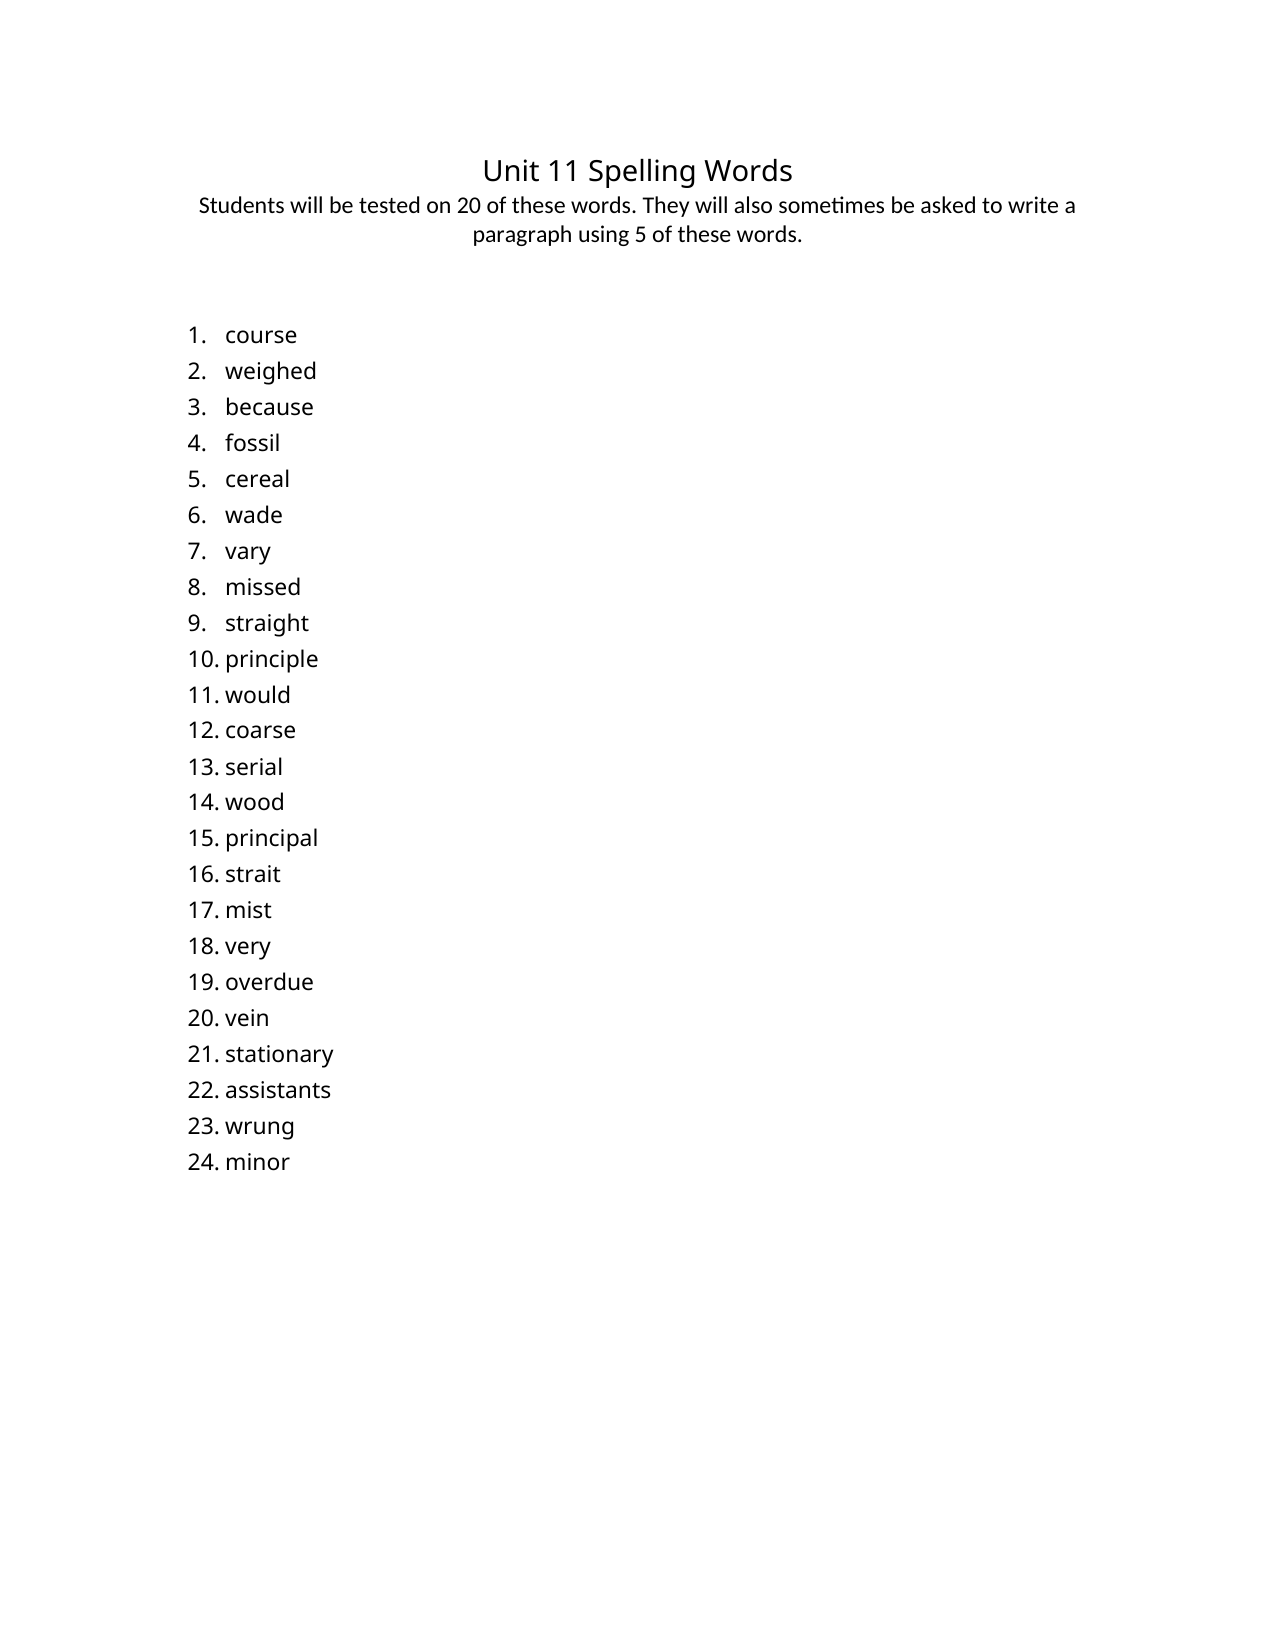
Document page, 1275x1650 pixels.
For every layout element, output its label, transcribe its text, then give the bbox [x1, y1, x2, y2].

list fossil [187, 427, 1125, 458]
list serial [187, 750, 1125, 782]
text Unit 11 Spelling Words [150, 150, 1125, 190]
list wade [187, 499, 1125, 530]
list strait [187, 858, 1125, 889]
list overdue [187, 966, 1125, 997]
list principal [187, 822, 1125, 853]
list vary [187, 535, 1125, 566]
list very [187, 930, 1125, 961]
list course [187, 319, 1125, 350]
list mist [187, 894, 1125, 925]
list wood [187, 786, 1125, 818]
list assistants [187, 1074, 1125, 1105]
list because [187, 391, 1125, 422]
list vein [187, 1002, 1125, 1033]
list stationary [187, 1038, 1125, 1069]
list straight [187, 607, 1125, 638]
list weighed [187, 355, 1125, 386]
list coarse [187, 714, 1125, 746]
list minor [187, 1146, 1125, 1177]
list would [187, 678, 1125, 710]
list cereal [187, 463, 1125, 494]
list wrung [187, 1110, 1125, 1141]
text Students will be tested on 20 of these words. They will also sometimes be asked to write a paragraph using 5 of these words. [150, 190, 1125, 248]
list principle [187, 643, 1125, 674]
list missed [187, 571, 1125, 602]
